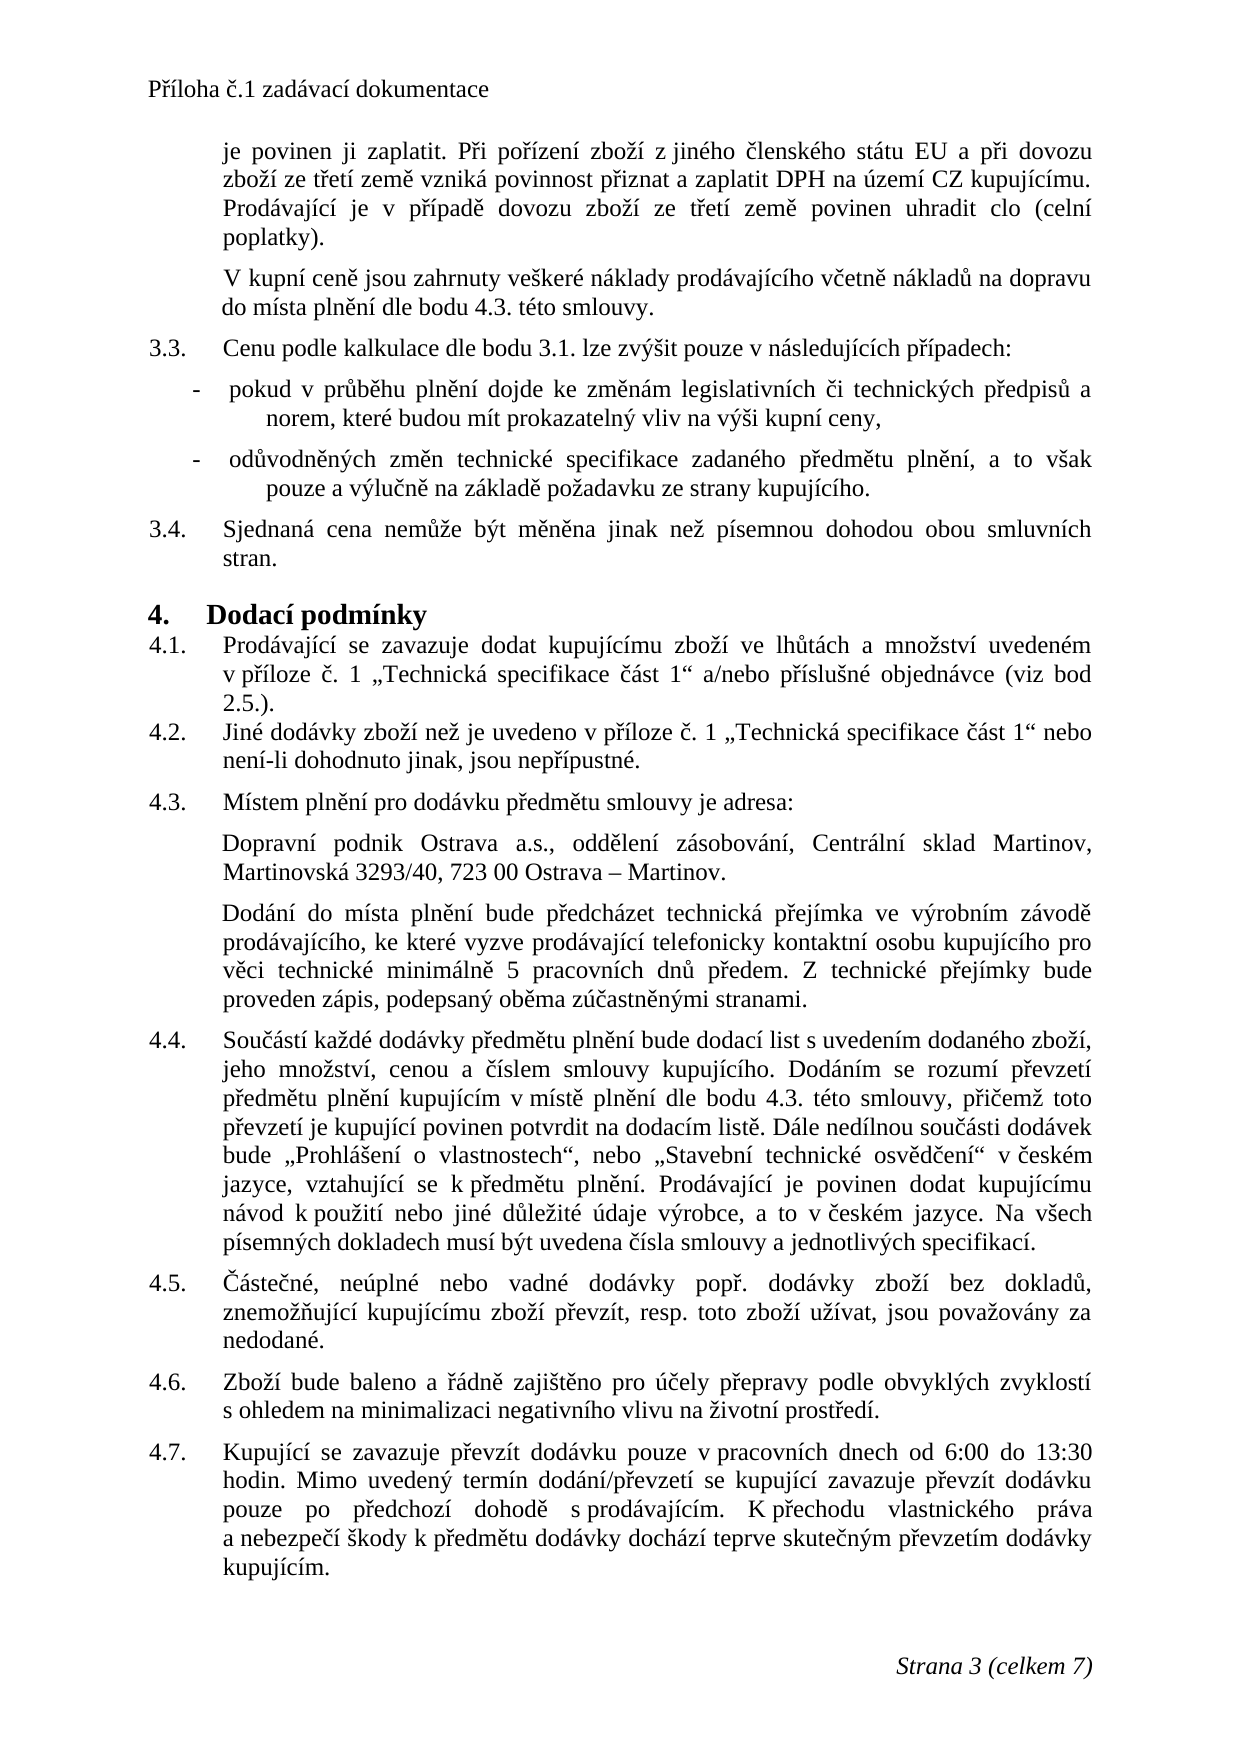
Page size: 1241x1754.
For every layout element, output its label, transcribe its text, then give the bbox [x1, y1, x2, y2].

text Dopravní podnik Ostrava a.s., oddělení zásobování, Centrální sklad Martinov, Martinovská 3293/40, 723 00 Ostrava – Martinov. [222, 828, 1092, 886]
text 4.5. Částečné, neúplné nebo vadné dodávky popř. dodávky zboží bez dokladů, znemožňující kupujícímu zboží převzít, resp. toto zboží užívat, jsou považovány za nedodané. [149, 1268, 1092, 1354]
list pokud v průběhu plnění dojde ke změnám legislativních či technických předpisů a norem, které budou mít prokazatelný vliv na výši kupní ceny, [192, 374, 1092, 432]
text 4.7. Kupující se zavazuje převzít dodávku pouze v pracovních dnech od 6:00 do 13:30 hodin. Mimo uvedený termín dodání/převzetí se kupující zavazuje převzít dodávku pouze po předchozí dohodě s prodávajícím. K přechodu vlastnického práva a nebezpečí škody k předmětu dodávky dochází teprve skutečným převzetím dodávky kupujícím. [149, 1437, 1092, 1581]
list odůvodněných změn technické specifikace zadaného předmětu plnění, a to však pouze a výlučně na základě požadavku ze strany kupujícího. [192, 444, 1092, 502]
subtitle 4. Dodací podmínky [148, 597, 1092, 631]
list Sjednaná cena nemůže být měněna jinak než písemnou dohodou obou smluvních stran. [149, 514, 1092, 572]
text 4.6. Zboží bude baleno a řádně zajištěno pro účely přepravy podle obvyklých zvyklostí s ohledem na minimalizaci negativního vlivu na životní prostředí. [149, 1367, 1092, 1424]
text 4.4. Součástí každé dodávky předmětu plnění bude dodací list s uvedením dodaného zboží, jeho množství, cenou a číslem smlouvy kupujícího. Dodáním se rozumí převzetí předmětu plnění kupujícím v místě plnění dle bodu 4.3. této smlouvy, přičemž toto převzetí je kupující povinen potvrdit na dodacím listě. Dále nedílnou součásti dodávek bude „Prohlášení o vlastnostech“, nebo „Stavební technické osvědčení“ v českém jazyce, vztahující se k předmětu plnění. Prodávající je povinen dodat kupujícímu návod k použití nebo jiné důležité údaje výrobce, a to v českém jazyce. Na všech písemných dokladech musí být uvedena čísla smlouvy a jednotlivých specifikací. [149, 1026, 1092, 1256]
text Dodání do místa plnění bude předcházet technická přejímka ve výrobním závodě prodávajícího, ke které vyzve prodávající telefonicky kontaktní osobu kupujícího pro věci technické minimálně 5 pracovních dnů předem. Z technické přejímky bude proveden zápis, podepsaný oběma zúčastněnými stranami. [222, 898, 1092, 1013]
list Místem plnění pro dodávku předmětu smlouvy je adresa: [149, 787, 1092, 816]
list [149, 136, 1092, 251]
text V kupní ceně jsou zahrnuty veškeré náklady prodávajícího včetně nákladů na dopravu do místa plnění dle bodu 4.3. této smlouvy. [148, 263, 1092, 321]
list Prodávající se zavazuje dodat kupujícímu zboží ve lhůtách a množství uvedeném v příloze č. 1 „Technická specifikace část 1“ a/nebo příslušné objednávce (viz bod 2.5.). [149, 631, 1092, 717]
list Cenu podle kalkulace dle bodu 3.1. lze zvýšit pouze v následujících případech: [149, 333, 1092, 362]
list Jiné dodávky zboží než je uvedeno v příloze č. 1 „Technická specifikace část 1“ nebo není-li dohodnuto jinak, jsou nepřípustné. [149, 717, 1092, 774]
